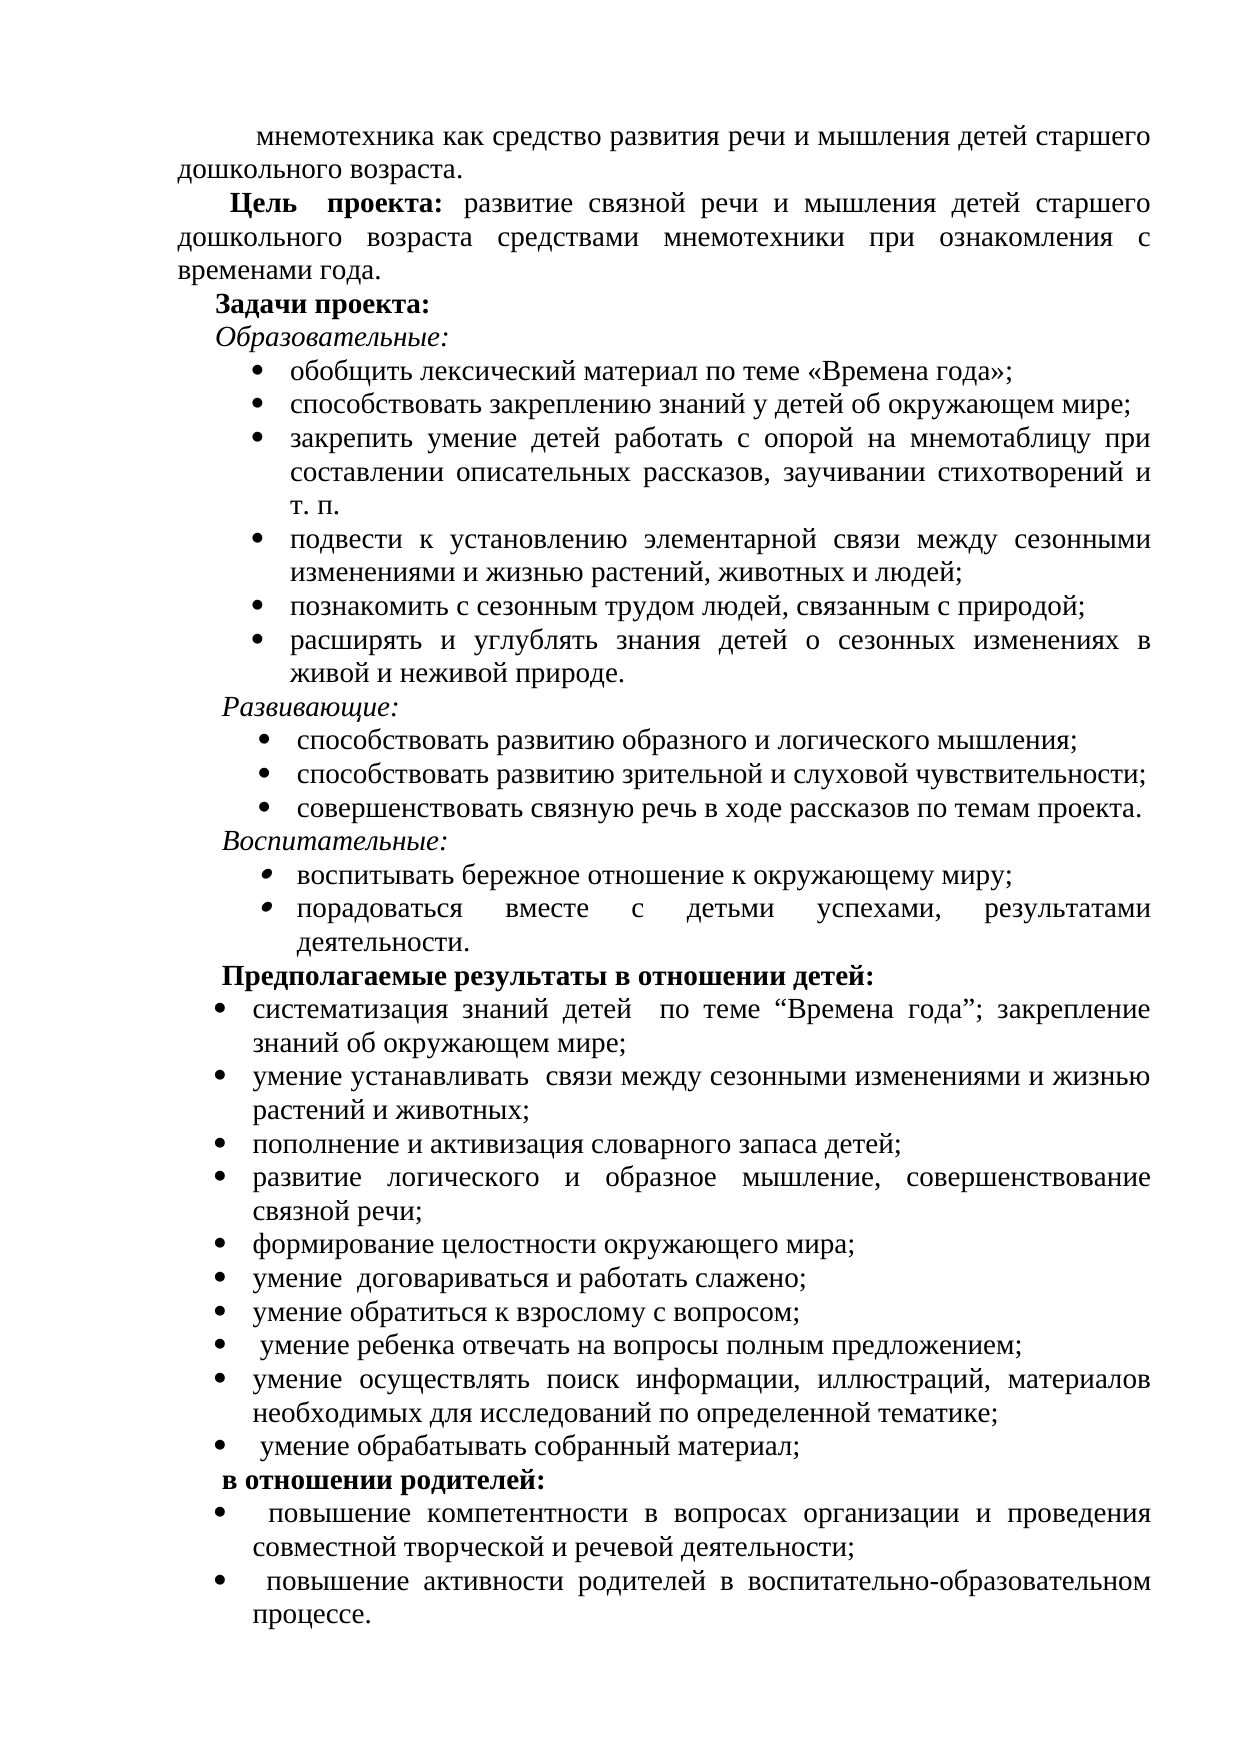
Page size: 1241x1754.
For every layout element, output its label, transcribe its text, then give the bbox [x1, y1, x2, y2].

list умение ребенка отвечать на вопросы полным предложением; [215, 1327, 1152, 1361]
list познакомить с сезонным трудом людей, связанным с природой; [252, 588, 1152, 622]
list обобщить лексический материал по теме «Времена года»; [252, 353, 1152, 387]
list повышение компетентности в вопросах организации и проведения совместной творческой и речевой деятельности; [215, 1496, 1152, 1563]
list подвести к установлению элементарной связи между сезонными изменениями и жизнью растений, животных и людей; [252, 521, 1152, 588]
list расширять и углублять знания детей о сезонных изменениях в живой и неживой природе. [252, 622, 1152, 689]
list умение обрабатывать собранный материал; [215, 1428, 1152, 1462]
list закрепить умение детей работать с опорой на мнемотаблицу при составлении описательных рассказов, заучивании стихотворений и т. п. [252, 420, 1152, 521]
list формирование целостности окружающего мира; [215, 1227, 1152, 1260]
list повышение активности родителей в воспитательно-образовательном процессе. [215, 1563, 1152, 1630]
list способствовать развитию образного и логического мышления; [259, 722, 1152, 756]
text Задачи проекта: [177, 286, 1152, 319]
list воспитывать бережное отношение к окружающему миру; [259, 857, 1152, 891]
list умение устанавливать связи между сезонными изменениями и жизнью растений и животных; [215, 1058, 1152, 1126]
list порадоваться вместе с детьми успехами, результатами деятельности. [259, 891, 1152, 958]
list умение договариваться и работать слажено; [215, 1260, 1152, 1294]
text в отношении родителей: [222, 1462, 1152, 1496]
list пополнение и активизация словарного запаса детей; [215, 1126, 1152, 1159]
list умение обратиться к взрослому с вопросом; [215, 1294, 1152, 1327]
list способствовать закреплению знаний у детей об окружающем мире; [252, 387, 1152, 420]
text Воспитательные: [222, 823, 1152, 857]
text Развивающие: [222, 689, 1152, 722]
text Цель проекта: развитие связной речи и мышления детей старшего дошкольного возраста средствами мнемотехники при ознакомления с временами года. [177, 185, 1152, 286]
text Образовательные: [215, 319, 1152, 353]
list совершенствовать связную речь в ходе рассказов по темам проекта. [259, 790, 1152, 823]
list умение осуществлять поиск информации, иллюстраций, материалов необходимых для исследований по определенной тематике; [215, 1361, 1152, 1428]
list систематизация знаний детей по теме “Времена года”; закрепление знаний об окружающем мире; [215, 991, 1152, 1058]
text мнемотехника как средство развития речи и мышления детей старшего дошкольного возраста. [177, 118, 1152, 185]
list способствовать развитию зрительной и слуховой чувствительности; [259, 756, 1152, 790]
list развитие логического и образное мышление, совершенствование связной речи; [215, 1159, 1152, 1227]
text Предполагаемые результаты в отношении детей: [222, 958, 1152, 991]
